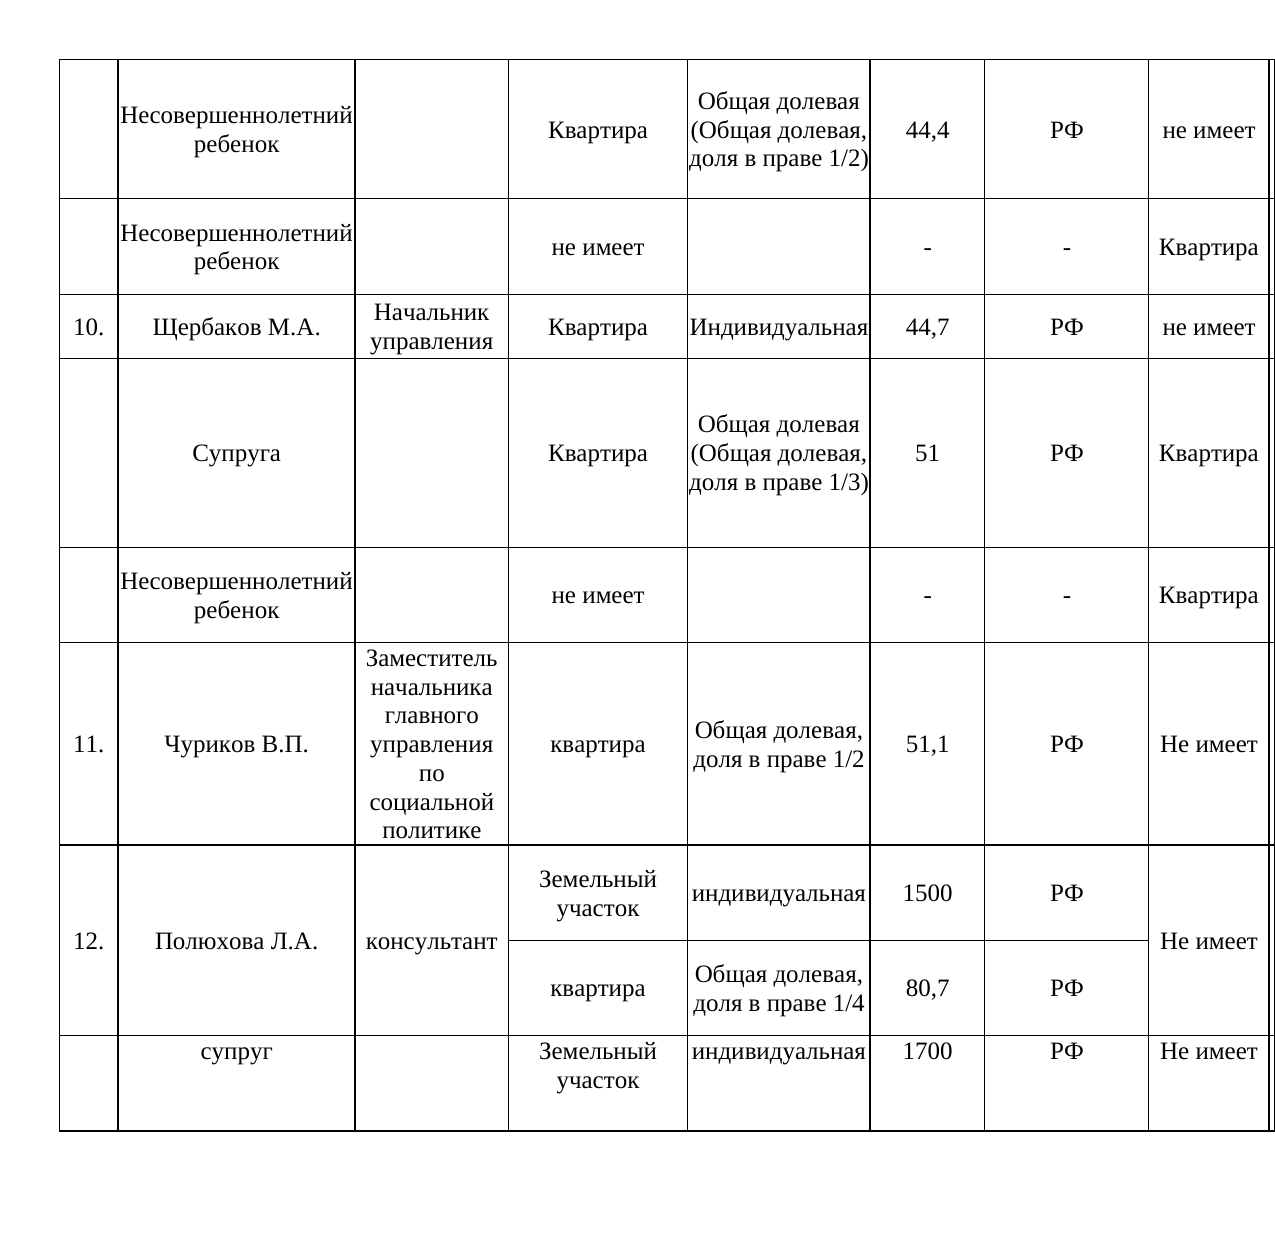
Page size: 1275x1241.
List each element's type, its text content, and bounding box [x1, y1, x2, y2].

table_cell Общая долевая, доля в праве 1/2 [688, 643, 869, 844]
table_cell 44,4 [871, 60, 984, 198]
table_cell [688, 548, 869, 642]
table_cell Несовершеннолетний ребенок [119, 199, 354, 293]
table_cell 80,7 [871, 941, 984, 1035]
table_cell РФ [985, 60, 1148, 198]
table_cell 51 [871, 359, 984, 547]
table_cell Квартира [1149, 548, 1268, 642]
table_cell Заместитель начальника главного управления по социальной политике [356, 643, 508, 844]
table_cell - [985, 548, 1148, 642]
table_cell квартира [509, 643, 687, 844]
table_cell - [985, 199, 1148, 293]
table_cell - [871, 199, 984, 293]
table_cell Общая долевая, доля в праве 1/4 [688, 941, 869, 1035]
table_cell индивидуальная [688, 846, 869, 940]
table_cell - [871, 548, 984, 642]
table_cell Земельный участок [509, 1036, 687, 1130]
table_cell Квартира [509, 359, 687, 547]
table_cell 10. [60, 295, 117, 357]
table_cell Земельный участок [509, 846, 687, 940]
table_cell супруг [119, 1036, 354, 1130]
table_cell РФ [985, 643, 1148, 844]
table_cell Квартира [1149, 359, 1268, 547]
table_cell Квартира [1149, 199, 1268, 293]
table_cell не имеет [509, 199, 687, 293]
table_cell [356, 60, 508, 198]
table_cell [60, 199, 117, 293]
table_cell 44,7 [871, 295, 984, 357]
table_cell Супруга [119, 359, 354, 547]
table_cell не имеет [1149, 60, 1268, 198]
table_cell [60, 548, 117, 642]
table_cell [60, 359, 117, 547]
table_cell Общая долевая (Общая долевая, доля в праве 1/3) [688, 359, 869, 547]
table_cell Полюхова Л.А. [119, 846, 354, 1035]
table_cell РФ [985, 1036, 1148, 1130]
table_cell РФ [985, 359, 1148, 547]
table_cell [356, 199, 508, 293]
table_cell Начальник управления [356, 295, 508, 357]
table_cell Несовершеннолетний ребенок [119, 60, 354, 198]
table_cell Квартира [509, 60, 687, 198]
table_cell 11. [60, 643, 117, 844]
table_cell Щербаков М.А. [119, 295, 354, 357]
table_cell РФ [985, 295, 1148, 357]
table_cell Не имеет [1149, 1036, 1268, 1130]
table_cell [60, 60, 117, 198]
table_cell [356, 548, 508, 642]
table_cell [60, 1036, 117, 1130]
table_cell квартира [509, 941, 687, 1035]
table_cell [356, 359, 508, 547]
table_cell [356, 1036, 508, 1130]
table_cell Несовершеннолетний ребенок [119, 548, 354, 642]
table_cell 1500 [871, 846, 984, 940]
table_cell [688, 60, 869, 198]
table_cell Не имеет [1149, 846, 1268, 1035]
table_cell РФ [985, 941, 1148, 1035]
table_cell не имеет [509, 548, 687, 642]
table_cell Индивидуальная [688, 295, 869, 357]
table_cell не имеет [1149, 295, 1268, 357]
table_cell [688, 199, 869, 293]
table_cell 51,1 [871, 643, 984, 844]
table_cell 12. [60, 846, 117, 1035]
table_cell индивидуальная [688, 1036, 869, 1130]
table_cell РФ [985, 846, 1148, 940]
table_cell консультант [356, 846, 508, 1035]
table_cell Чуриков В.П. [119, 643, 354, 844]
table_cell 1700 [871, 1036, 984, 1130]
table_cell Квартира [509, 295, 687, 357]
table_cell Не имеет [1149, 643, 1268, 844]
